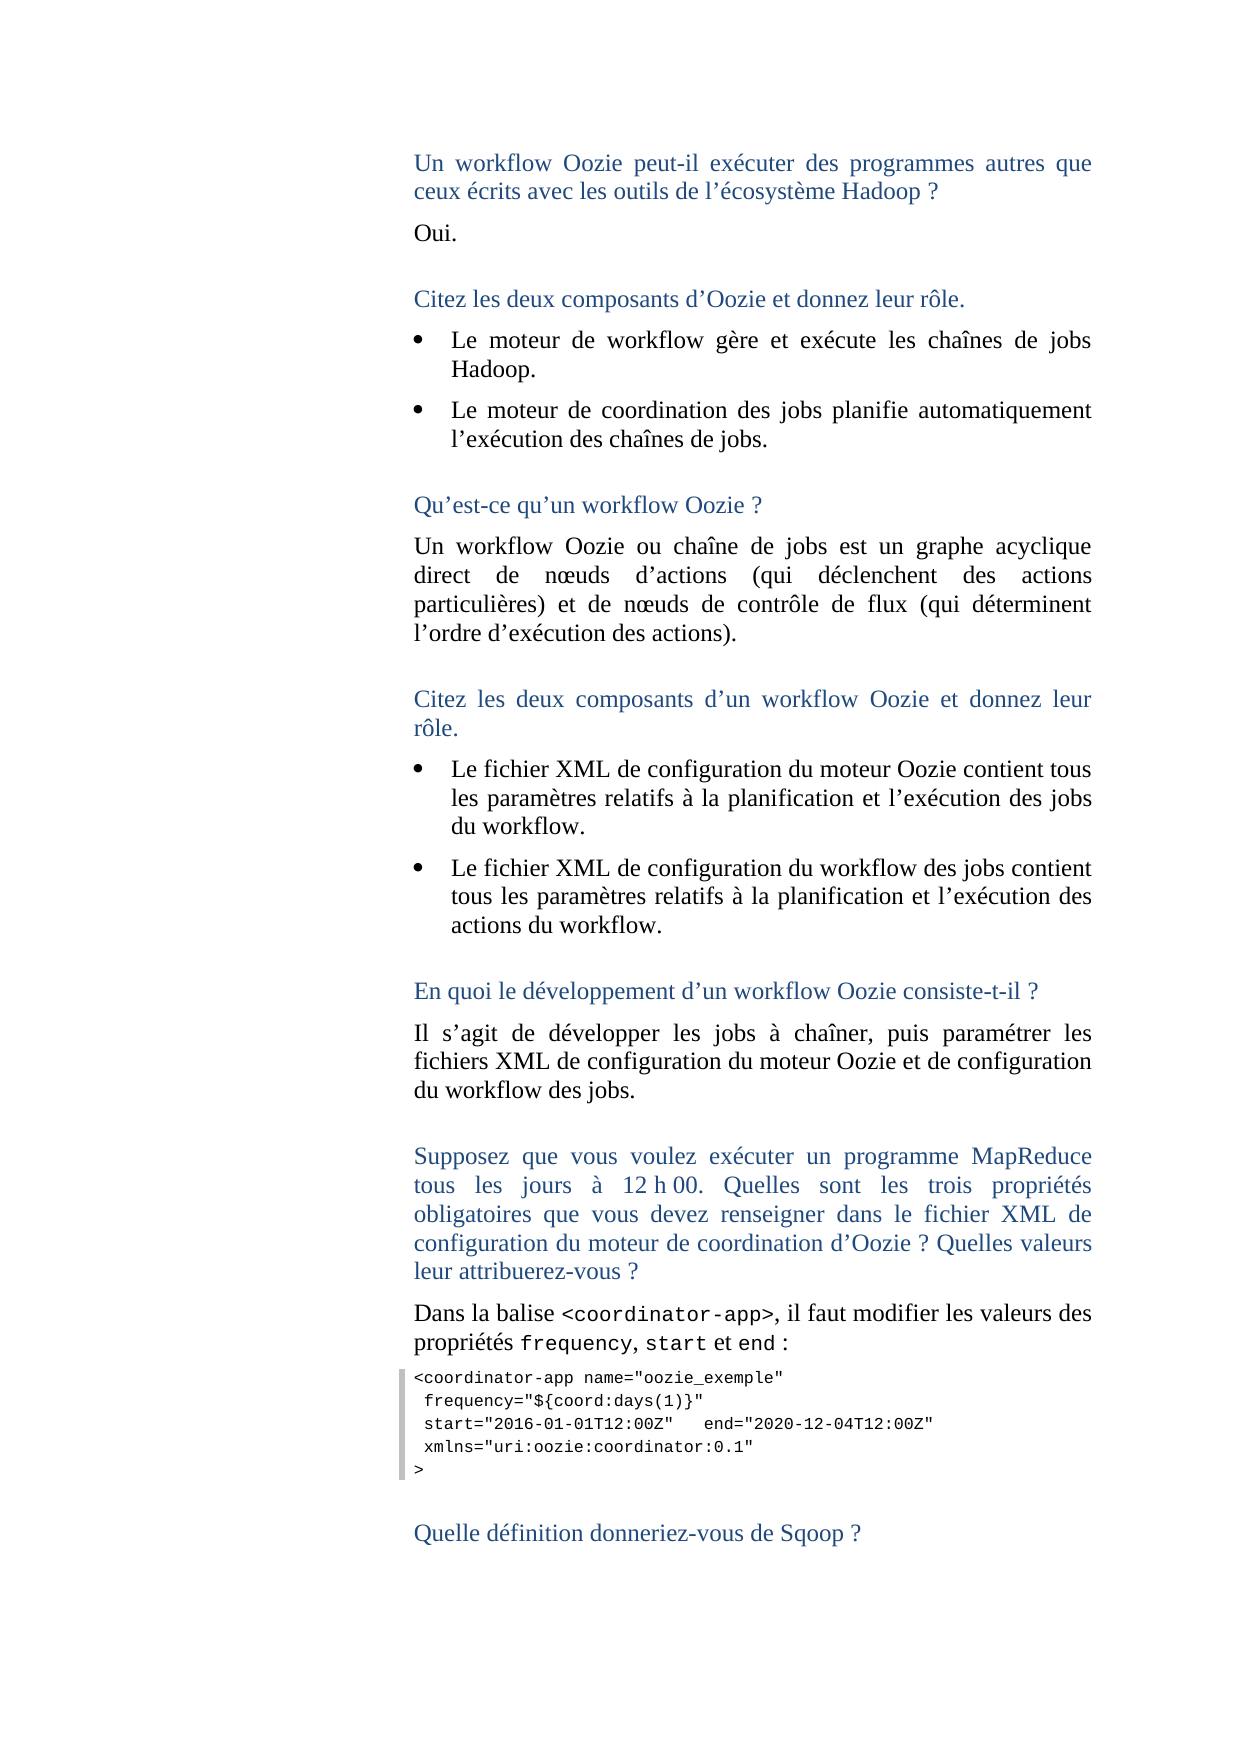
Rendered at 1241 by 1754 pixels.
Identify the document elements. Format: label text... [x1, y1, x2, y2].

text > [405, 1461, 1092, 1480]
text frequency="${coord:days(1)}" [405, 1392, 1092, 1411]
text Il s’agit de développer les jobs à chaîner, puis paramétrer les fichiers XML de configuration du moteur Oozie et de configuration du workflow des jobs. [413, 1018, 1092, 1104]
text Un workflow Oozie peut-il exécuter des programmes autres que ceux écrits avec les outils de l’écosystème Hadoop ? [413, 148, 1092, 205]
list Le moteur de coordination des jobs planifie automatiquement l’exécution des chaînes de jobs. [413, 395, 1092, 453]
text Citez les deux composants d’un workflow Oozie et donnez leur rôle. [413, 684, 1092, 741]
text Qu’est-ce qu’un workflow Oozie ? [413, 490, 1092, 519]
text Citez les deux composants d’Oozie et donnez leur rôle. [413, 284, 1092, 313]
list Le fichier XML de configuration du workflow des jobs contient tous les paramètres relatifs à la planification et l’exécution des actions du workflow. [413, 853, 1092, 939]
text Supposez que vous voulez exécuter un programme MapReduce tous les jours à 12 h 00. Quelles sont les trois propriétés obligatoires que vous devez renseigner dans le fichier XML de configuration du moteur de coordination d’Oozie ? Quelles valeurs leur attribuerez-vous ? [413, 1141, 1092, 1285]
text Dans la balise <coordinator-app>, il faut modifier les valeurs des propriétés frequency, start et end : [413, 1298, 1092, 1357]
text Quelle définition donneriez-vous de Sqoop ? [413, 1518, 1092, 1547]
text Oui. [413, 218, 1092, 246]
text En quoi le développement d’un workflow Oozie consiste-t-il ? [413, 976, 1092, 1005]
text xmlns="uri:oozie:coordinator:0.1" [405, 1438, 1092, 1457]
text Un workflow Oozie ou chaîne de jobs est un graphe acyclique direct de nœuds d’actions (qui déclenchent des actions particulières) et de nœuds de contrôle de flux (qui déterminent l’ordre d’exécution des actions). [413, 531, 1092, 646]
text <coordinator-app name="oozie_exemple" [405, 1369, 1092, 1388]
text start="2016-01-01T12:00Z" end="2020-12-04T12:00Z" [405, 1415, 1092, 1434]
list Le moteur de workflow gère et exécute les chaînes de jobs Hadoop. [413, 325, 1092, 383]
list Le fichier XML de configuration du moteur Oozie contient tous les paramètres relatifs à la planification et l’exécution des jobs du workflow. [413, 754, 1092, 840]
